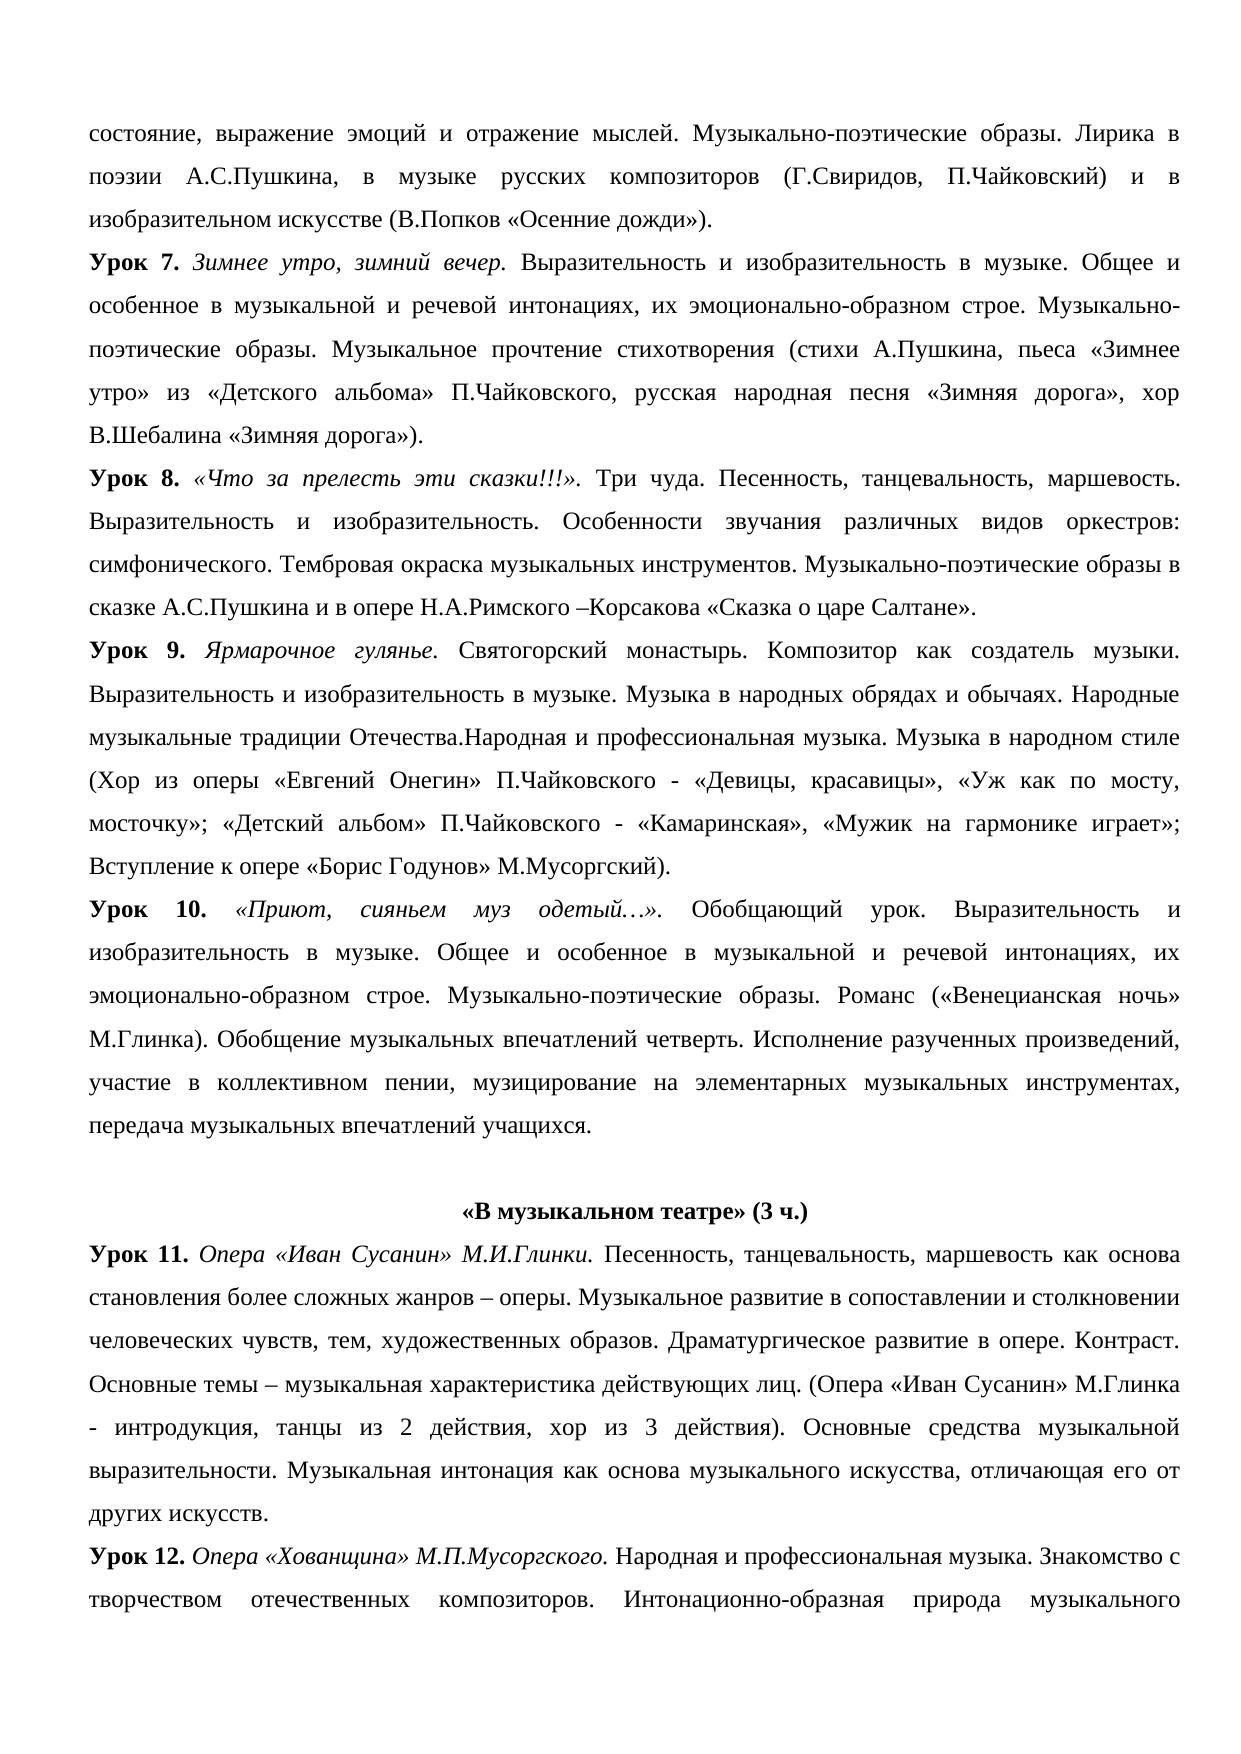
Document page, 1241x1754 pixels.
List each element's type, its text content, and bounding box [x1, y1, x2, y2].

text «В музыкальном театре» (3 ч.) [88, 1196, 1181, 1225]
text Урок 8. «Что за прелесть эти сказки!!!». Три чуда. Песенность, танцевальность, маршевость. Выразительность и изобразительность. Особенности звучания различных видов оркестров: симфонического. Тембровая окраска музыкальных инструментов. Музыкально-поэтические образы в сказке А.С.Пушкина и в опере Н.А.Римского –Корсакова «Сказка о царе Салтане». [88, 463, 1181, 621]
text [88, 1541, 1181, 1613]
text Урок 7. Зимнее утро, зимний вечер. Выразительность и изобразительность в музыке. Общее и особенное в музыкальной и речевой интонациях, их эмоционально-образном строе. Музыкально- поэтические образы. Музыкальное прочтение стихотворения (стихи А.Пушкина, пьеса «Зимнее утро» из «Детского альбома» П.Чайковского, русская народная песня «Зимняя дорога», хор В.Шебалина «Зимняя дорога»). [88, 247, 1181, 449]
text Урок 11. Опера «Иван Сусанин» М.И.Глинки. Песенность, танцевальность, маршевость как основа становления более сложных жанров – оперы. Музыкальное развитие в сопоставлении и столкновении человеческих чувств, тем, художественных образов. Драматургическое развитие в опере. Контраст. Основные темы – музыкальная характеристика действующих лиц. (Опера «Иван Сусанин» М.Глинка - интродукция, танцы из 2 действия, хор из 3 действия). Основные средства музыкальной выразительности. Музыкальная интонация как основа музыкального искусства, отличающая его от других искусств. [88, 1239, 1181, 1527]
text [88, 118, 1181, 233]
text Урок 10. «Приют, сияньем муз одетый…». Обобщающий урок. Выразительность и изобразительность в музыке. Общее и особенное в музыкальной и речевой интонациях, их эмоционально-образном строе. Музыкально-поэтические образы. Романс («Венецианская ночь» М.Глинка). Обобщение музыкальных впечатлений четверть. Исполнение разученных произведений, участие в коллективном пении, музицирование на элементарных музыкальных инструментах, передача музыкальных впечатлений учащихся. [88, 894, 1181, 1139]
text Урок 9. Ярмарочное гулянье. Святогорский монастырь. Композитор как создатель музыки. Выразительность и изобразительность в музыке. Музыка в народных обрядах и обычаях. Народные музыкальные традиции Отечества.Народная и профессиональная музыка. Музыка в народном стиле (Хор из оперы «Евгений Онегин» П.Чайковского - «Девицы, красавицы», «Уж как по мосту, мосточку»; «Детский альбом» П.Чайковского - «Камаринская», «Мужик на гармонике играет»; Вступление к опере «Борис Годунов» М.Мусоргский). [88, 636, 1181, 880]
